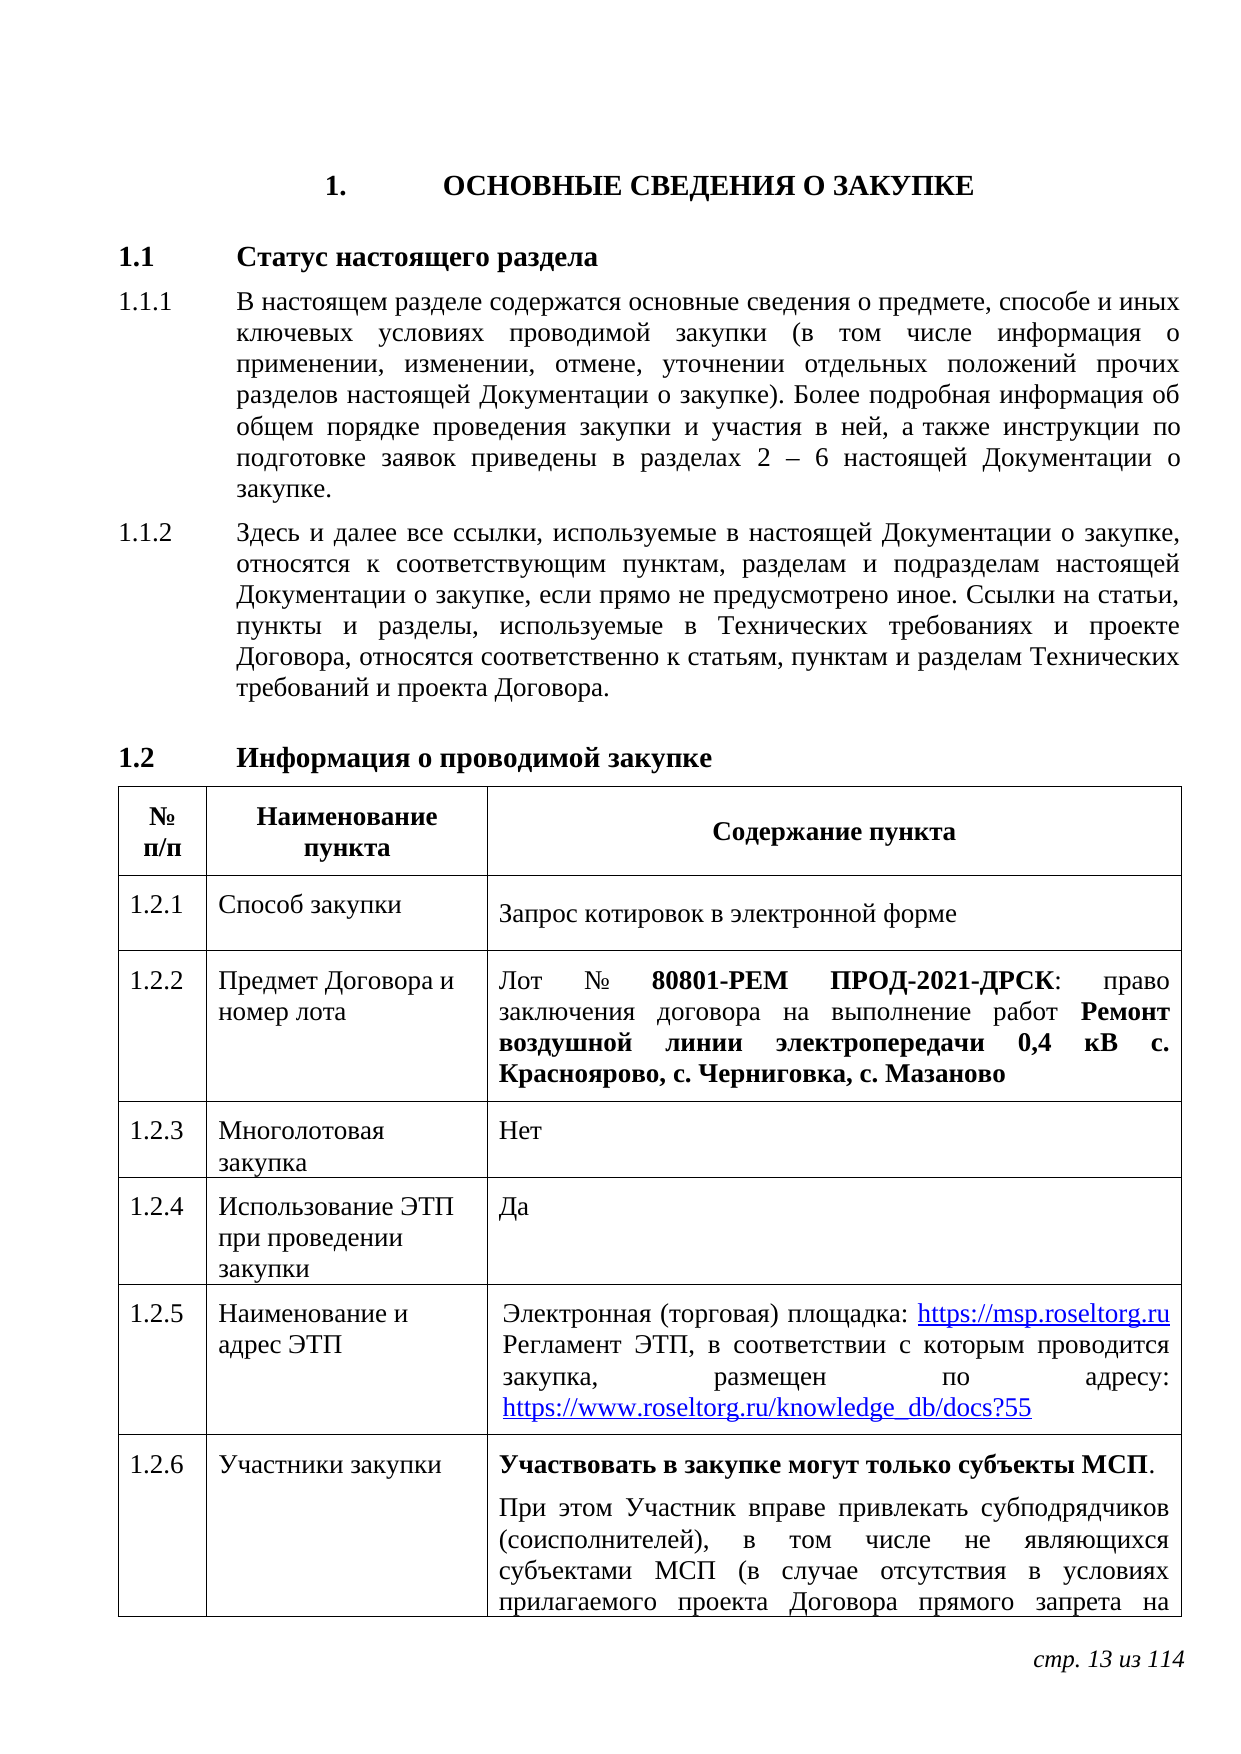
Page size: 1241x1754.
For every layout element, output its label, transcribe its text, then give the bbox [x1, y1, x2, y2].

table_cell [119, 1435, 206, 1616]
table_header № п/п [119, 787, 206, 874]
table_cell Электронная (торговая) площадка: https://msp.roseltorg.ru Регламент ЭТП, в соответствии с которым проводится закупка, размещен по адресу: https://www.roseltorg.ru/knowledge_db/docs?55 [488, 1285, 1181, 1434]
subtitle Информация о проводимой закупке [118, 740, 1181, 774]
table_cell [119, 1102, 206, 1177]
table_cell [488, 1435, 1181, 1616]
table_cell Многолотовая закупка [207, 1102, 487, 1177]
table_cell [119, 951, 206, 1101]
table_cell Использование ЭТП при проведении закупки [207, 1178, 487, 1284]
table_cell [119, 1285, 206, 1434]
table_header Наименование пункта [207, 787, 487, 874]
table_cell Лот № 80801-РЕМ ПРОД-2021-ДРСК: право заключения договора на выполнение работ Ремонт воздушной линии электропередачи 0,4 кВ с. Красноярово, с. Черниговка, с. Мазаново [488, 951, 1181, 1101]
table_cell [119, 876, 206, 950]
table_cell Да [488, 1178, 1181, 1284]
table_header Содержание пункта [488, 787, 1181, 874]
list Здесь и далее все ссылки, используемые в настоящей Документации о закупке, относятся к соответствующим пунктам, разделам и подразделам настоящей Документации о закупке, если прямо не предусмотрено иное. Ссылки на статьи, пункты и разделы, используемые в Технических требованиях и проекте Договора, относятся соответственно к статьям, пунктам и разделам Технических требований и проекта Договора. [118, 516, 1181, 703]
list В настоящем разделе содержатся основные сведения о предмете, способе и иных ключевых условиях проводимой закупки (в том числе информация о применении, изменении, отмене, уточнении отдельных положений прочих разделов настоящей Документации о закупке). Более подробная информация об общем порядке проведения закупки и участия в ней, а также инструкции по подготовке заявок приведены в разделах 2 – 6 настоящей Документации о закупке. [118, 285, 1181, 503]
table_cell Нет [488, 1102, 1181, 1177]
table_cell Запрос котировок в электронной форме [488, 876, 1181, 950]
table_cell [119, 1178, 206, 1284]
table_cell Участники закупки [207, 1435, 487, 1616]
subtitle ОСНОВНЫЕ СВЕДЕНИЯ О ЗАКУПКЕ [118, 168, 1181, 202]
table_cell Способ закупки [207, 876, 487, 950]
table_cell Наименование и адрес ЭТП [207, 1285, 487, 1434]
subtitle Статус настоящего раздела [118, 239, 1181, 273]
table_cell Предмет Договора и номер лота [207, 951, 487, 1101]
